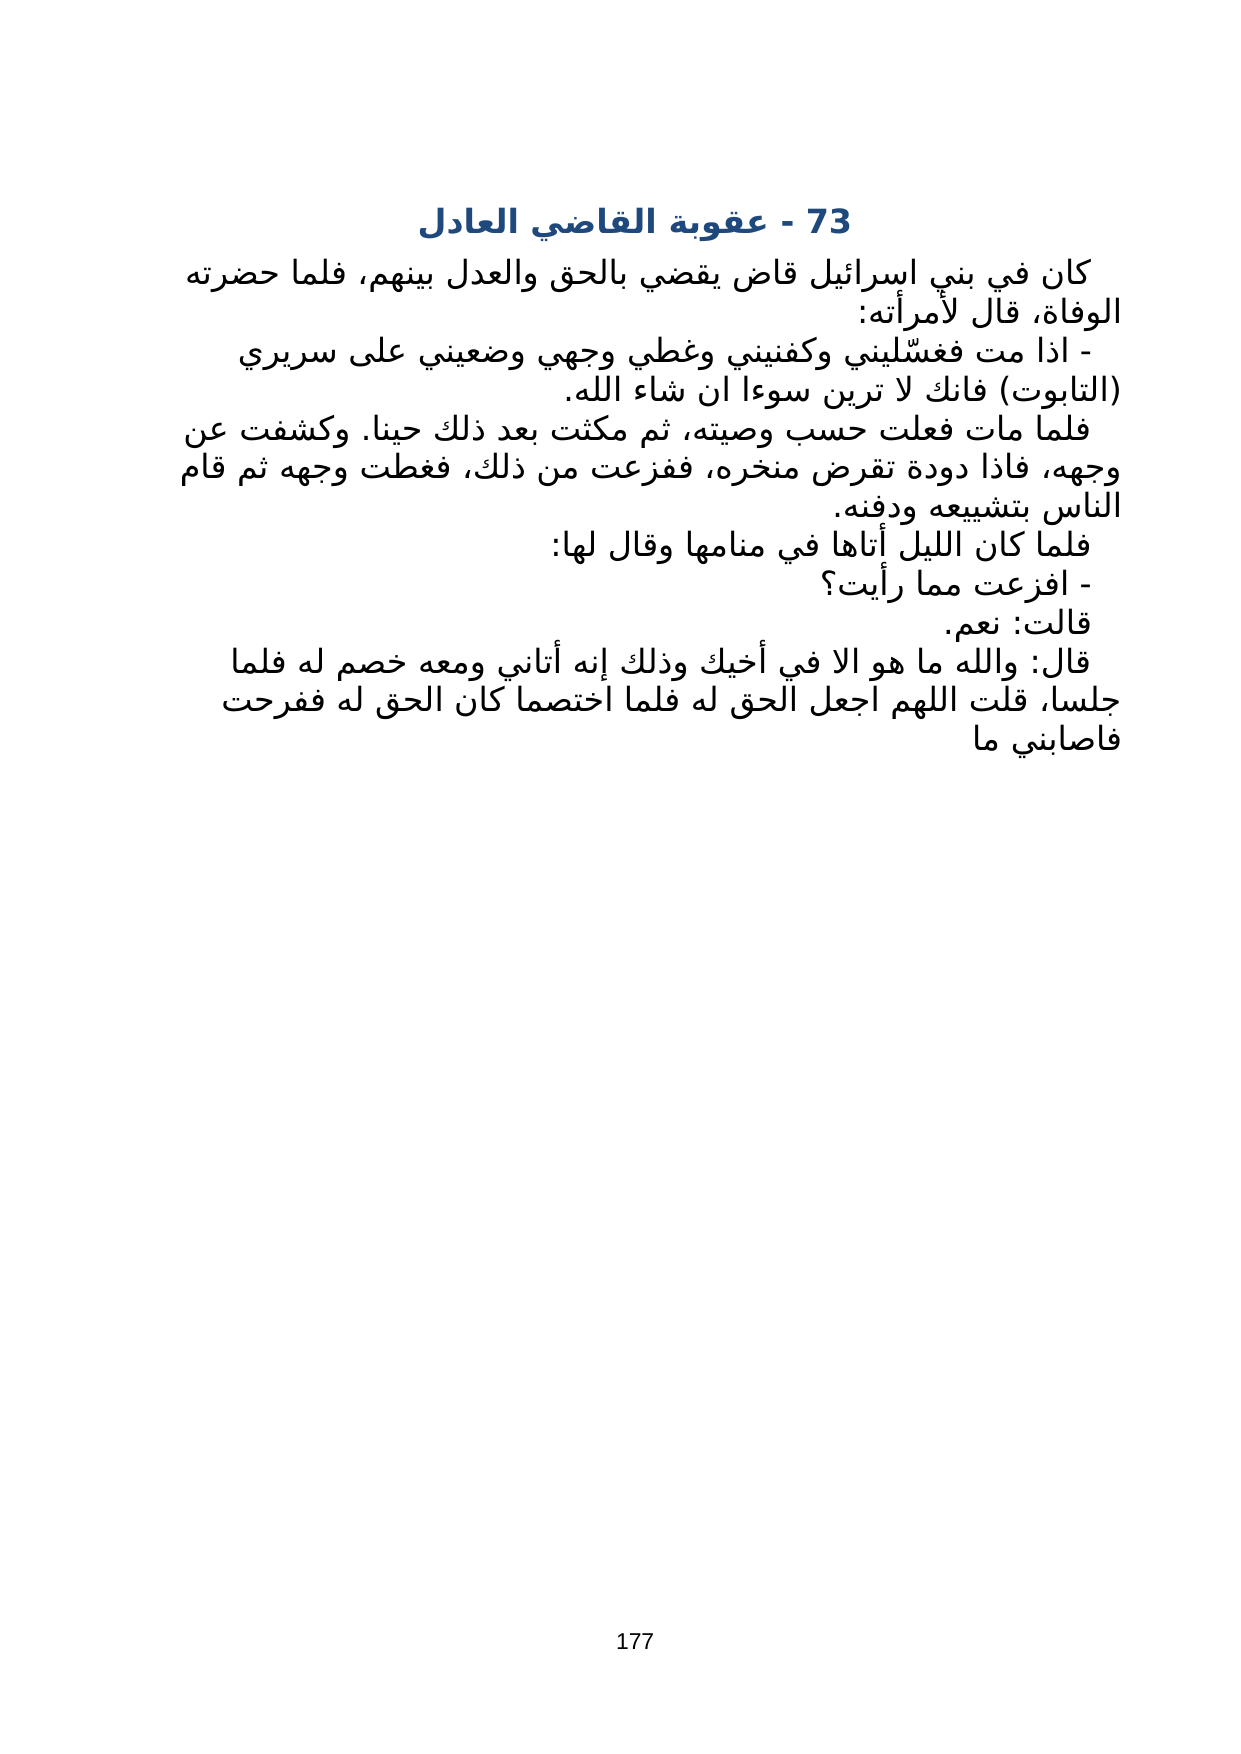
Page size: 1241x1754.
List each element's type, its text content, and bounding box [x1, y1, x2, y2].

text قال: والله ما هو الا في أخيك وذلك إنه أتاني ومعه خصم له فلما جلسا، قلت اللهم اجعل الحق له فلما اختصما كان الحق له ففرحت فاصابني ما [148, 642, 1122, 759]
text فلما كان الليل أتاها في منامها وقال لها: [148, 526, 1122, 564]
text فلما مات فعلت حسب وصيته، ثم مكثت بعد ذلك حينا. وكشفت عن وجهه، فاذا دودة تقرض منخره، ففزعت من ذلك، فغطت وجهه ثم قام الناس بتشييعه ودفنه. [148, 409, 1122, 526]
subtitle 73 - عقوبة القاضي العادل [148, 202, 1122, 241]
text قالت: نعم. [148, 603, 1122, 642]
text - افزعت مما رأيت؟ [148, 564, 1122, 603]
text كان في بني اسرائيل قاض يقضي بالحق والعدل بينهم، فلما حضرته الوفاة، قال لأمرأته: [148, 253, 1122, 331]
text - اذا مت فغسّليني وكفنيني وغطي وجهي وضعيني على سريري (التابوت) فانك لا ترين سوءا ان شاء الله. [148, 331, 1122, 409]
